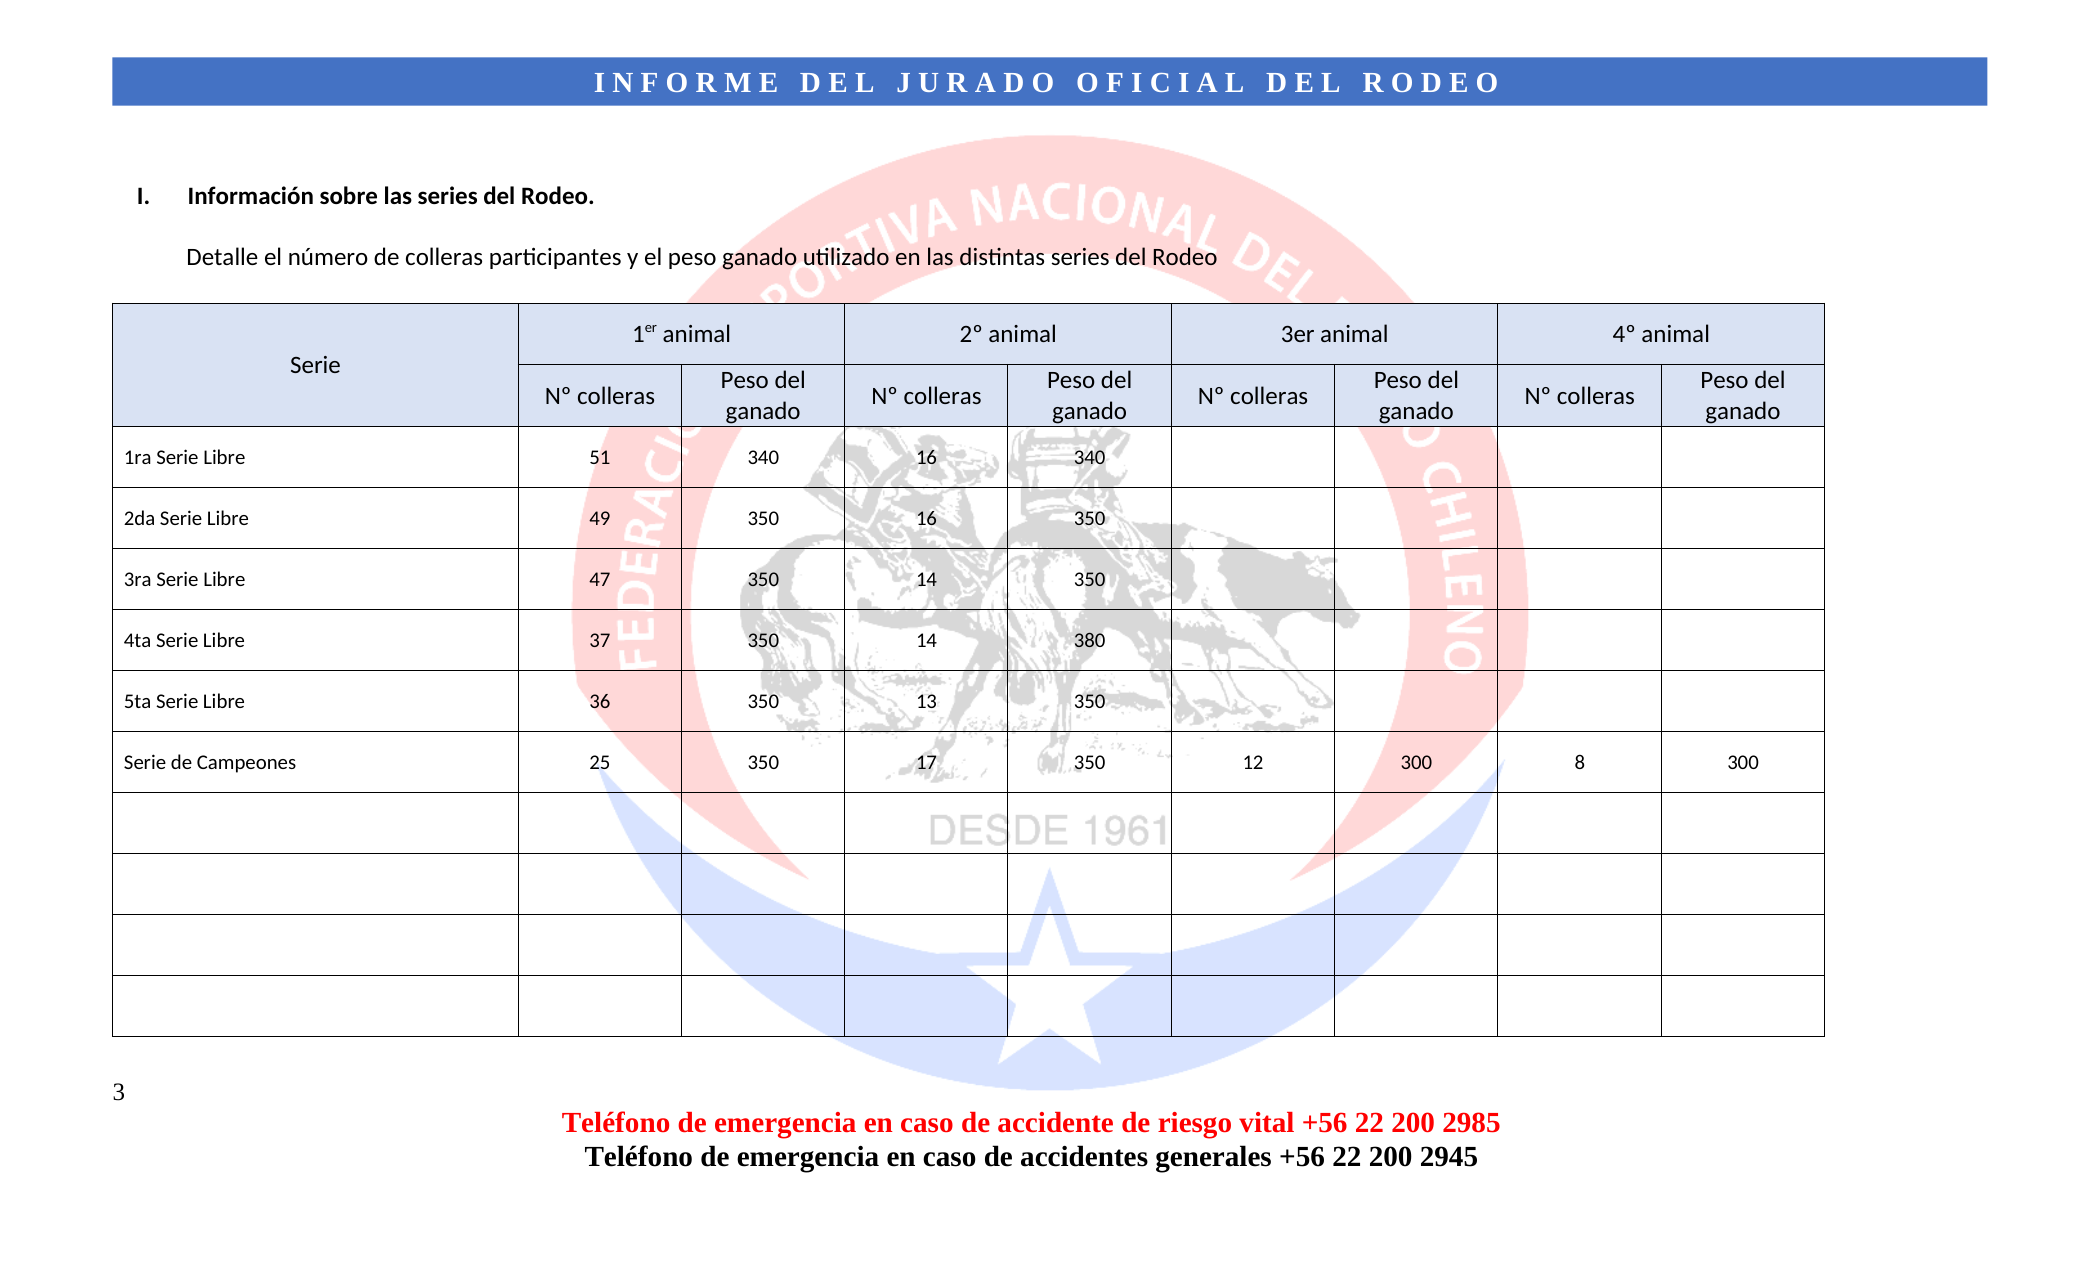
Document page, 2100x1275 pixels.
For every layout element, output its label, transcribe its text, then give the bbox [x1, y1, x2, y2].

table_cell [1172, 915, 1334, 975]
table_cell [1335, 976, 1497, 1036]
table_cell [1172, 488, 1334, 548]
table_cell [1498, 915, 1661, 975]
table_cell 12 [1172, 732, 1334, 792]
table_header 3er animal [1172, 304, 1497, 364]
table_cell [682, 793, 844, 853]
table_cell [519, 976, 681, 1036]
table_cell [1335, 854, 1497, 914]
table_cell [1172, 549, 1334, 609]
table_cell 350 [682, 549, 844, 609]
table_cell [1662, 976, 1824, 1036]
table_cell [1008, 854, 1171, 914]
table_cell [845, 915, 1007, 975]
table_cell Nº colleras [519, 365, 681, 426]
table_cell [1335, 488, 1497, 548]
table_cell [1335, 427, 1497, 487]
table_cell 300 [1662, 732, 1824, 792]
table_cell [1662, 671, 1824, 731]
table_cell [1335, 671, 1497, 731]
table_cell 14 [845, 549, 1007, 609]
table_cell 350 [1008, 488, 1171, 548]
table_cell 300 [1335, 732, 1497, 792]
table_cell 350 [682, 610, 844, 670]
table_cell [1335, 793, 1497, 853]
table_cell [1662, 549, 1824, 609]
table_cell 350 [1008, 549, 1171, 609]
table_cell 350 [1008, 732, 1171, 792]
table_cell 49 [519, 488, 681, 548]
table_cell [1008, 976, 1171, 1036]
table_cell 36 [519, 671, 681, 731]
table_cell 17 [845, 732, 1007, 792]
text Detalle el número de colleras participantes y el peso ganado utilizado en las distintas series del Rodeo [112, 242, 1987, 272]
table_cell [1498, 793, 1661, 853]
table_cell [1008, 793, 1171, 853]
table_cell [1335, 549, 1497, 609]
table_cell [1172, 427, 1334, 487]
table_cell Nº colleras [845, 365, 1007, 426]
table_cell 47 [519, 549, 681, 609]
table_cell Peso del ganado [682, 365, 844, 426]
table_cell Peso del ganado [1008, 365, 1171, 426]
table_cell [1498, 671, 1661, 731]
table_cell 25 [519, 732, 681, 792]
table_cell [845, 976, 1007, 1036]
table_cell 350 [1008, 671, 1171, 731]
table_cell [113, 854, 518, 914]
table_cell 16 [845, 427, 1007, 487]
table_cell 37 [519, 610, 681, 670]
table_cell Peso del ganado [1662, 365, 1824, 426]
table_cell [1662, 854, 1824, 914]
table_cell [1662, 488, 1824, 548]
table_cell 340 [1008, 427, 1171, 487]
table_cell 3ra Serie Libre [113, 549, 518, 609]
table_cell [1335, 610, 1497, 670]
table_cell [1172, 854, 1334, 914]
table_cell [845, 793, 1007, 853]
table_cell Nº colleras [1498, 365, 1661, 426]
table_cell [1172, 671, 1334, 731]
table_cell [1498, 976, 1661, 1036]
table_cell 350 [682, 488, 844, 548]
table_cell [1662, 793, 1824, 853]
table_cell [1335, 915, 1497, 975]
table_cell [845, 854, 1007, 914]
table_cell [1662, 915, 1824, 975]
table_cell [1172, 976, 1334, 1036]
table_cell 8 [1498, 732, 1661, 792]
table_cell Nº colleras [1172, 365, 1334, 426]
table_cell [519, 793, 681, 853]
table_cell [1662, 427, 1824, 487]
table_cell [519, 915, 681, 975]
table_cell 14 [845, 610, 1007, 670]
table_cell 380 [1008, 610, 1171, 670]
table_cell [113, 976, 518, 1036]
table_cell 5ta Serie Libre [113, 671, 518, 731]
table_cell [1498, 488, 1661, 548]
table_cell 350 [682, 732, 844, 792]
table_cell 350 [682, 671, 844, 731]
list Información sobre las series del Rodeo. [150, 181, 1987, 211]
table_cell [1172, 610, 1334, 670]
table_cell [113, 915, 518, 975]
table_cell [1172, 793, 1334, 853]
table_cell 1ra Serie Libre [113, 427, 518, 487]
table_cell 2da Serie Libre [113, 488, 518, 548]
table_cell 4ta Serie Libre [113, 610, 518, 670]
table_cell [113, 793, 518, 853]
table_cell [519, 854, 681, 914]
table_cell [682, 854, 844, 914]
table_header 1er animal [519, 304, 844, 364]
table_cell [1498, 549, 1661, 609]
table_cell [1662, 610, 1824, 670]
table_cell 51 [519, 427, 681, 487]
table_cell 16 [845, 488, 1007, 548]
table_cell Peso del ganado [1335, 365, 1497, 426]
table_cell [682, 976, 844, 1036]
table_cell [1498, 610, 1661, 670]
table_cell [1498, 427, 1661, 487]
table_cell [1008, 915, 1171, 975]
table_header 2º animal [845, 304, 1171, 364]
table_cell 340 [682, 427, 844, 487]
table_cell [1498, 854, 1661, 914]
table_header Serie [113, 304, 518, 426]
table_cell [682, 915, 844, 975]
table_header 4º animal [1498, 304, 1824, 364]
table_cell 13 [845, 671, 1007, 731]
table_cell Serie de Campeones [113, 732, 518, 792]
